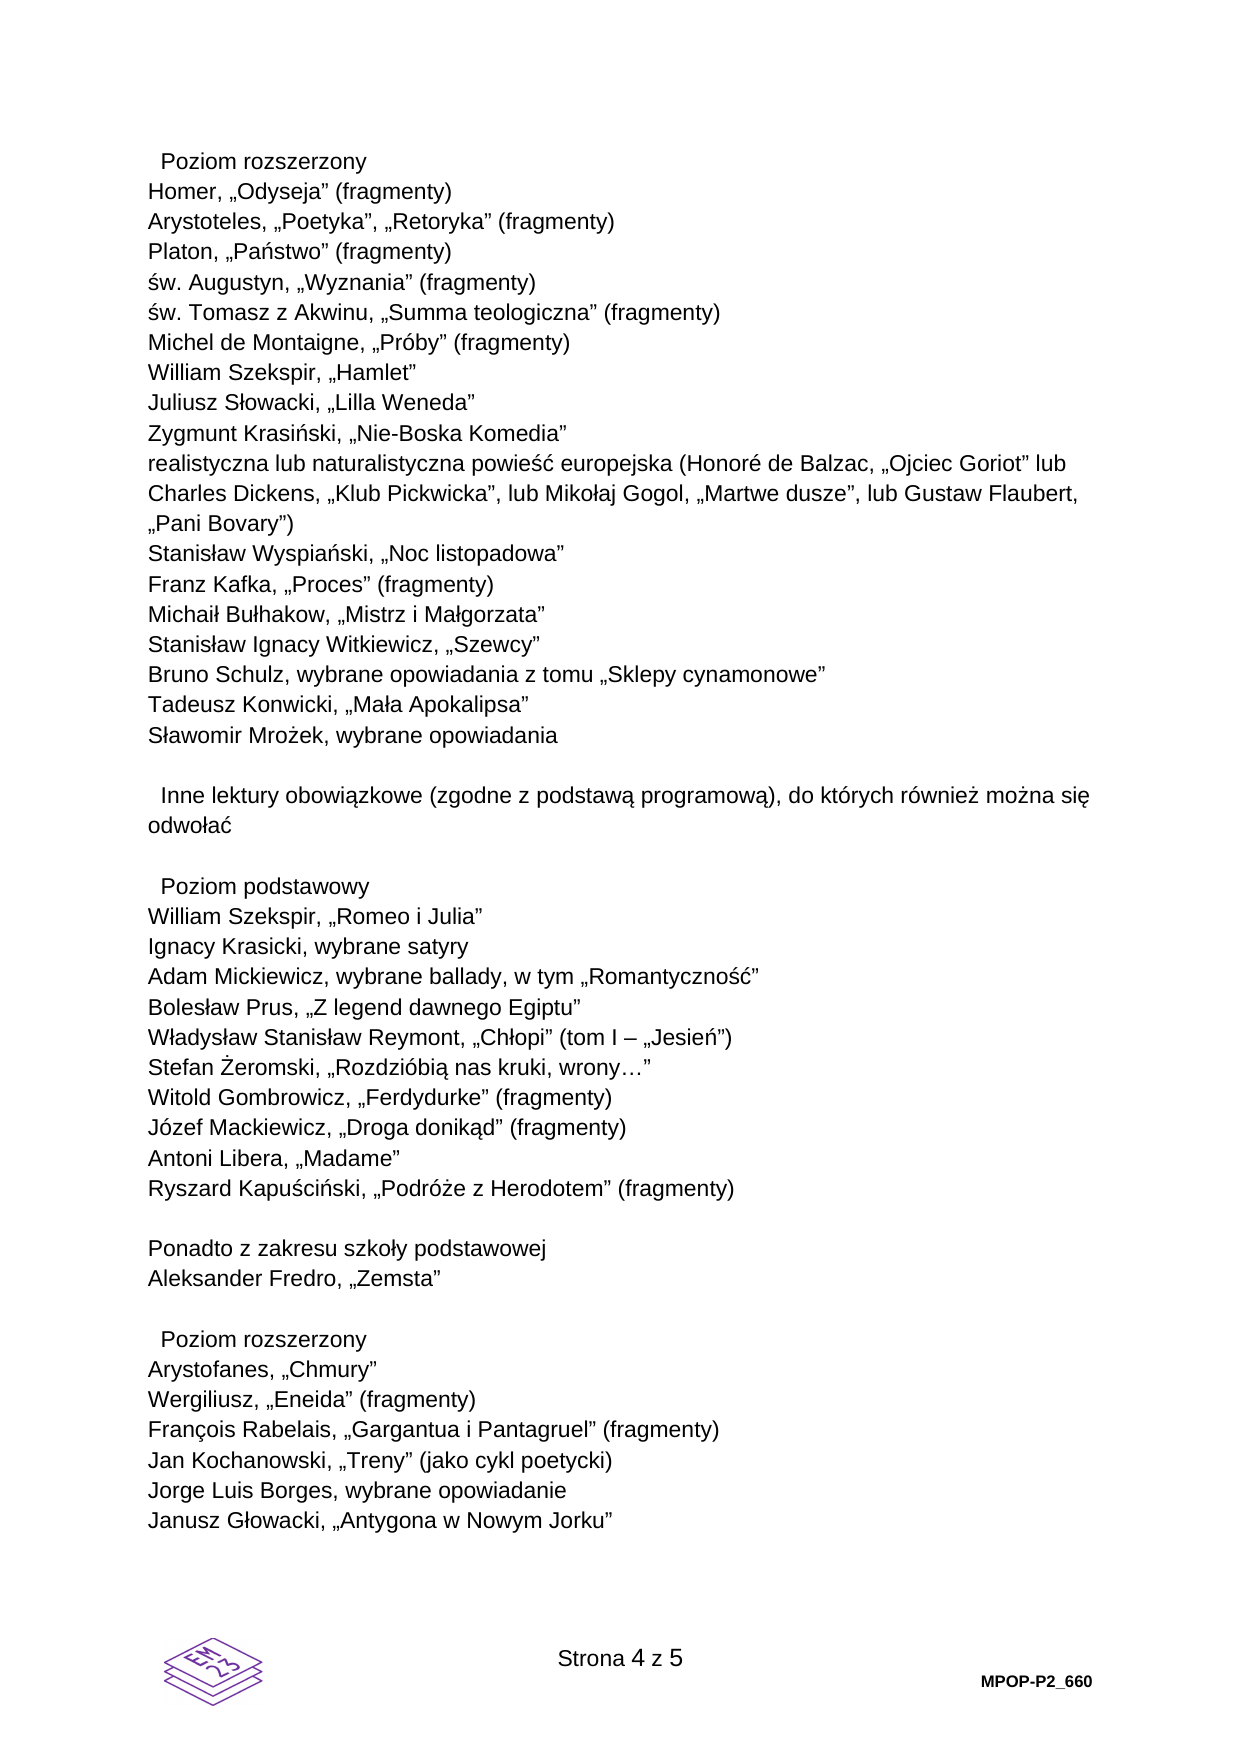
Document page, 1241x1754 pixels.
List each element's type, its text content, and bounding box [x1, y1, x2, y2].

text Antoni Libera, „Madame” [148, 1144, 1093, 1171]
text Arystofanes, „Chmury” [148, 1356, 1093, 1382]
text Józef Mackiewicz, „Droga donikąd” (fragmenty) [148, 1114, 1093, 1141]
text Inne lektury obowiązkowe (zgodne z podstawą programową), do których również można się odwołać [148, 782, 1093, 838]
text Ryszard Kapuściński, „Podróże z Herodotem” (fragmenty) [148, 1175, 1093, 1201]
text Michaił Bułhakow, „Mistrz i Małgorzata” [148, 601, 1093, 627]
text Witold Gombrowicz, „Ferdydurke” (fragmenty) [148, 1084, 1093, 1110]
text Poziom podstawowy [148, 873, 1093, 899]
text Arystoteles, „Poetyka”, „Retoryka” (fragmenty) [148, 208, 1093, 234]
text Janusz Głowacki, „Antygona w Nowym Jorku” [148, 1507, 1093, 1533]
text realistyczna lub naturalistyczna powieść europejska (Honoré de Balzac, „Ojciec Goriot” lub Charles Dickens, „Klub Pickwicka”, lub Mikołaj Gogol, „Martwe dusze”, lub Gustaw Flaubert, „Pani Bovary”) [148, 450, 1093, 536]
text Stanisław Wyspiański, „Noc listopadowa” [148, 540, 1093, 567]
text Władysław Stanisław Reymont, „Chłopi” (tom I – „Jesień”) [148, 1024, 1093, 1050]
text Platon, „Państwo” (fragmenty) [148, 238, 1093, 264]
text Poziom rozszerzony [148, 148, 1093, 174]
text Michel de Montaigne, „Próby” (fragmenty) [148, 329, 1093, 355]
text Ponadto z zakresu szkoły podstawowej [148, 1235, 1093, 1261]
text Tadeusz Konwicki, „Mała Apokalipsa” [148, 691, 1093, 718]
text Stanisław Ignacy Witkiewicz, „Szewcy” [148, 631, 1093, 657]
text Wergiliusz, „Eneida” (fragmenty) [148, 1386, 1093, 1412]
text Franz Kafka, „Proces” (fragmenty) [148, 571, 1093, 597]
text William Szekspir, „Romeo i Julia” [148, 903, 1093, 929]
text Juliusz Słowacki, „Lilla Weneda” [148, 389, 1093, 416]
text Jorge Luis Borges, wybrane opowiadanie [148, 1477, 1093, 1503]
text Jan Kochanowski, „Treny” (jako cykl poetycki) [148, 1447, 1093, 1473]
text Aleksander Fredro, „Zemsta” [148, 1265, 1093, 1292]
text William Szekspir, „Hamlet” [148, 359, 1093, 385]
text François Rabelais, „Gargantua i Pantagruel” (fragmenty) [148, 1416, 1093, 1443]
text św. Augustyn, „Wyznania” (fragmenty) [148, 268, 1093, 295]
text Sławomir Mrożek, wybrane opowiadania [148, 722, 1093, 748]
text Bruno Schulz, wybrane opowiadania z tomu „Sklepy cynamonowe” [148, 661, 1093, 687]
text Bolesław Prus, „Z legend dawnego Egiptu” [148, 993, 1093, 1020]
text Homer, „Odyseja” (fragmenty) [148, 178, 1093, 204]
text Ignacy Krasicki, wybrane satyry [148, 933, 1093, 959]
text św. Tomasz z Akwinu, „Summa teologiczna” (fragmenty) [148, 299, 1093, 325]
text Stefan Żeromski, „Rozdzióbią nas kruki, wrony…” [148, 1054, 1093, 1080]
text Zygmunt Krasiński, „Nie-Boska Komedia” [148, 419, 1093, 446]
picture [163, 1638, 263, 1706]
text Adam Mickiewicz, wybrane ballady, w tym „Romantyczność” [148, 963, 1093, 989]
text Poziom rozszerzony [148, 1326, 1093, 1352]
